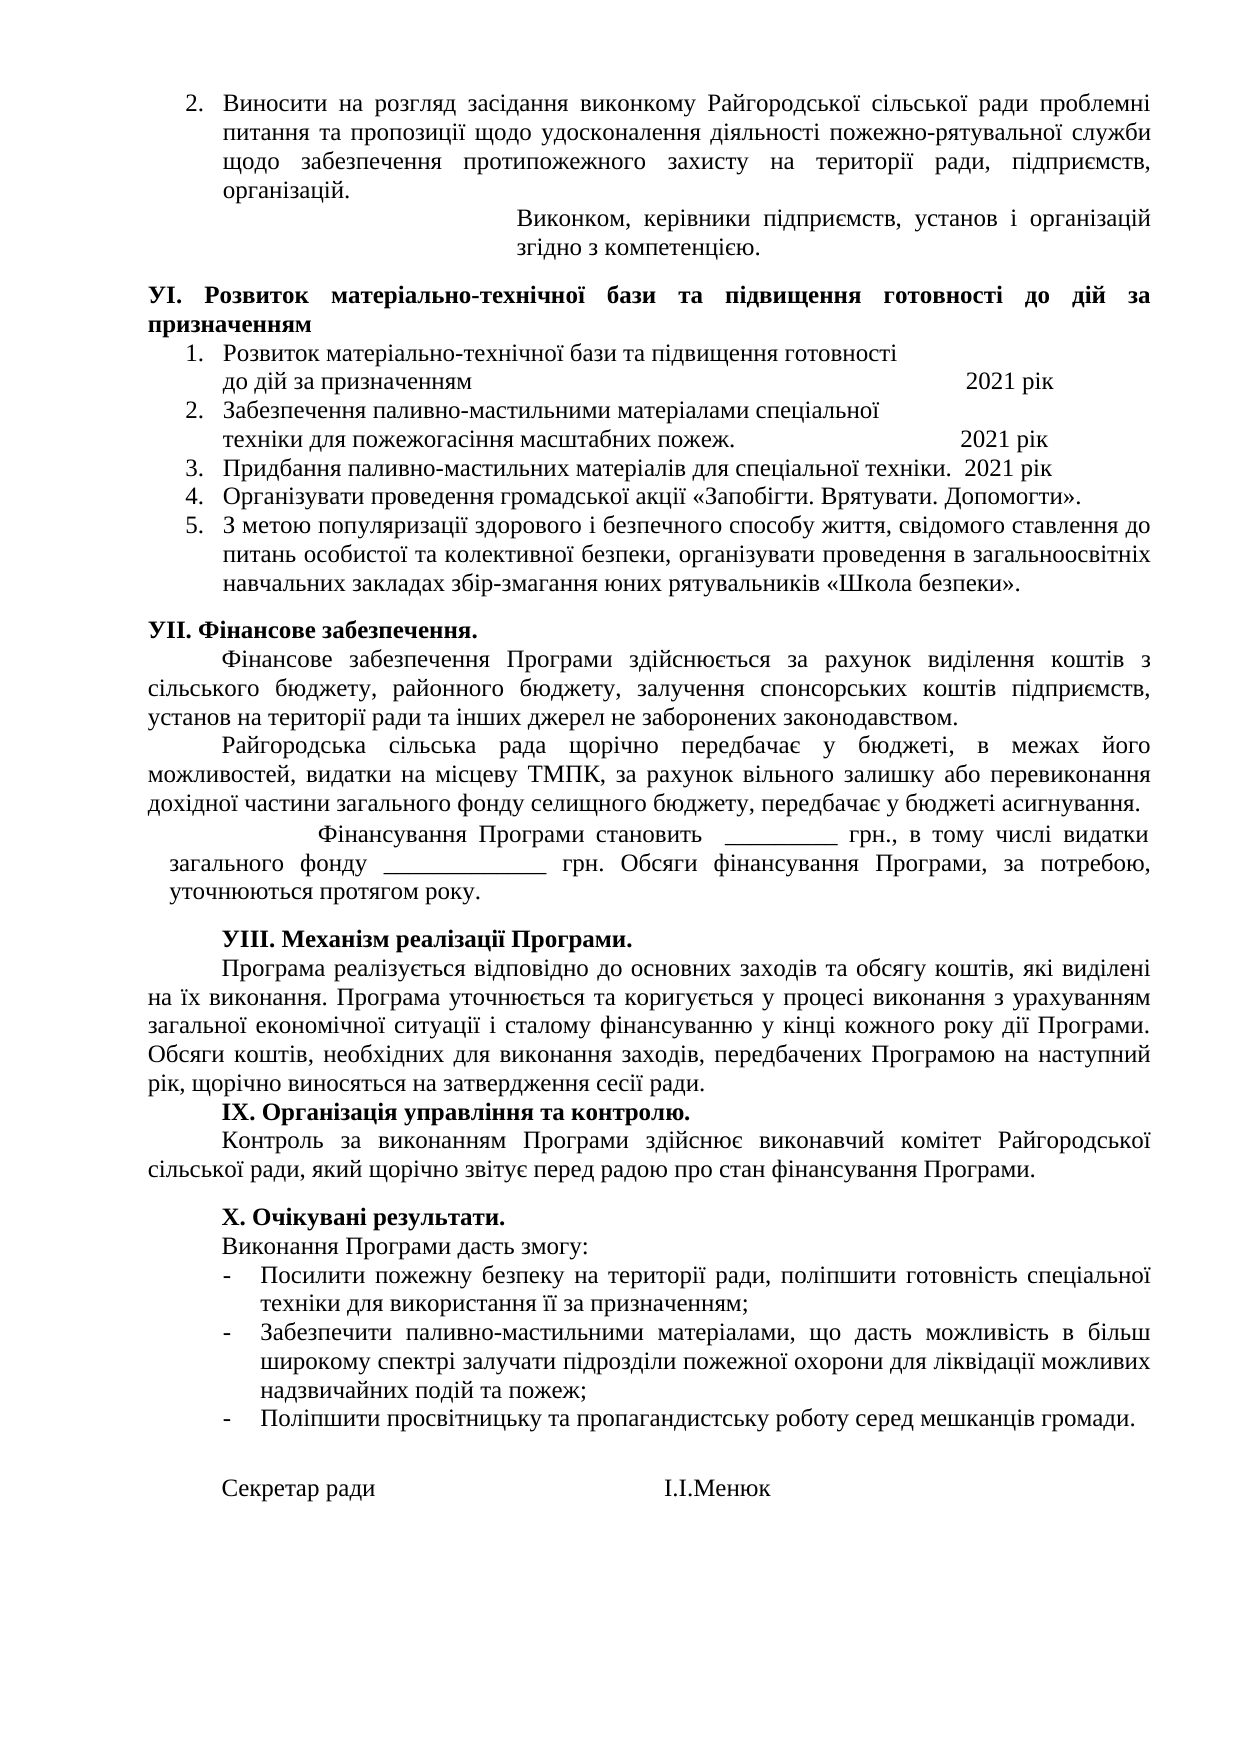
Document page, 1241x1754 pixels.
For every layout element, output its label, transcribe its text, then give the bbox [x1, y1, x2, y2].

text Фінансування Програми становить _________ грн., в тому числі видатки загального фонду _____________ грн. Обсяги фінансування Програми, за потребою, уточнюються протягом року. [169, 819, 1152, 905]
text УІІІ. Механізм реалізації Програми. [148, 924, 1152, 953]
list З метою популяризації здорового і безпечного способу життя, свідомого ставлення до питань особистої та колективної безпеки, організувати проведення в загальноосвітніх навчальних закладах збір-змагання юних рятувальників «Школа безпеки». [185, 510, 1152, 596]
text Програма реалізується відповідно до основних заходів та обсягу коштів, які виділені на їх виконання. Програма уточнюється та коригується у процесі виконання з урахуванням загальної економічної ситуації і сталому фінансуванню у кінці кожного року дії Програми. Обсяги коштів, необхідних для виконання заходів, передбачених Програмою на наступний рік, щорічно виносяться на затвердження сесії ради. [148, 953, 1152, 1097]
text техніки для пожежогасіння масштабних пожеж. 2021 рік [223, 424, 1152, 453]
list Виносити на розгляд засідання виконкому Райгородської сільської ради проблемні питання та пропозиції щодо удосконалення діяльності пожежно-рятувальної служби щодо забезпечення протипожежного захисту на території ради, підприємств, організацій. [185, 88, 1152, 203]
list Придбання паливно-мастильних матеріалів для спеціальної техніки. 2021 рік [185, 453, 1152, 481]
text ІХ. Організація управління та контролю. [148, 1097, 1152, 1126]
list Організувати проведення громадської акції «Запобігти. Врятувати. Допомогти». [185, 481, 1152, 510]
text Райгородська сільська рада щорічно передбачає у бюджеті, в межах його можливостей, видатки на місцеву ТМПК, за рахунок вільного залишку або перевиконання дохідної частини загального фонду селищного бюджету, передбачає у бюджеті асигнування. [148, 731, 1152, 817]
list Забезпечити паливно-мастильними матеріалами, що дасть можливість в більш широкому спектрі залучати підрозділи пожежної охорони для ліквідації можливих надзвичайних подій та пожеж; [223, 1317, 1152, 1403]
text Фінансове забезпечення Програми здійснюється за рахунок виділення коштів з сільського бюджету, районного бюджету, залучення спонсорських коштів підприємств, установ на території ради та інших джерел не заборонених законодавством. [148, 644, 1152, 731]
list Посилити пожежну безпеку на території ради, поліпшити готовність спеціальної техніки для використання її за призначенням; [223, 1260, 1152, 1317]
list Забезпечення паливно-мастильними матеріалами спеціальної [185, 395, 1152, 424]
text до дій за призначенням 2021 рік [223, 366, 1152, 395]
list Розвиток матеріально-технічної бази та підвищення готовності [185, 338, 1152, 366]
text Виконання Програми дасть змогу: [148, 1231, 1152, 1260]
text Виконком, керівники підприємств, установ і організацій згідно з компетенцією. [516, 203, 1152, 261]
text Секретар ради І.І.Менюк [148, 1473, 1152, 1502]
text Х. Очікувані результати. [148, 1202, 1152, 1231]
text УІ. Розвиток матеріально-технічної бази та підвищення готовності до дій за призначенням [148, 280, 1152, 338]
text УІІ. Фінансове забезпечення. [148, 616, 1152, 644]
list Поліпшити просвітницьку та пропагандистську роботу серед мешканців громади. [223, 1403, 1152, 1432]
text Контроль за виконанням Програми здійснює виконавчий комітет Райгородської сільської ради, який щорічно звітує перед радою про стан фінансування Програми. [148, 1126, 1152, 1183]
